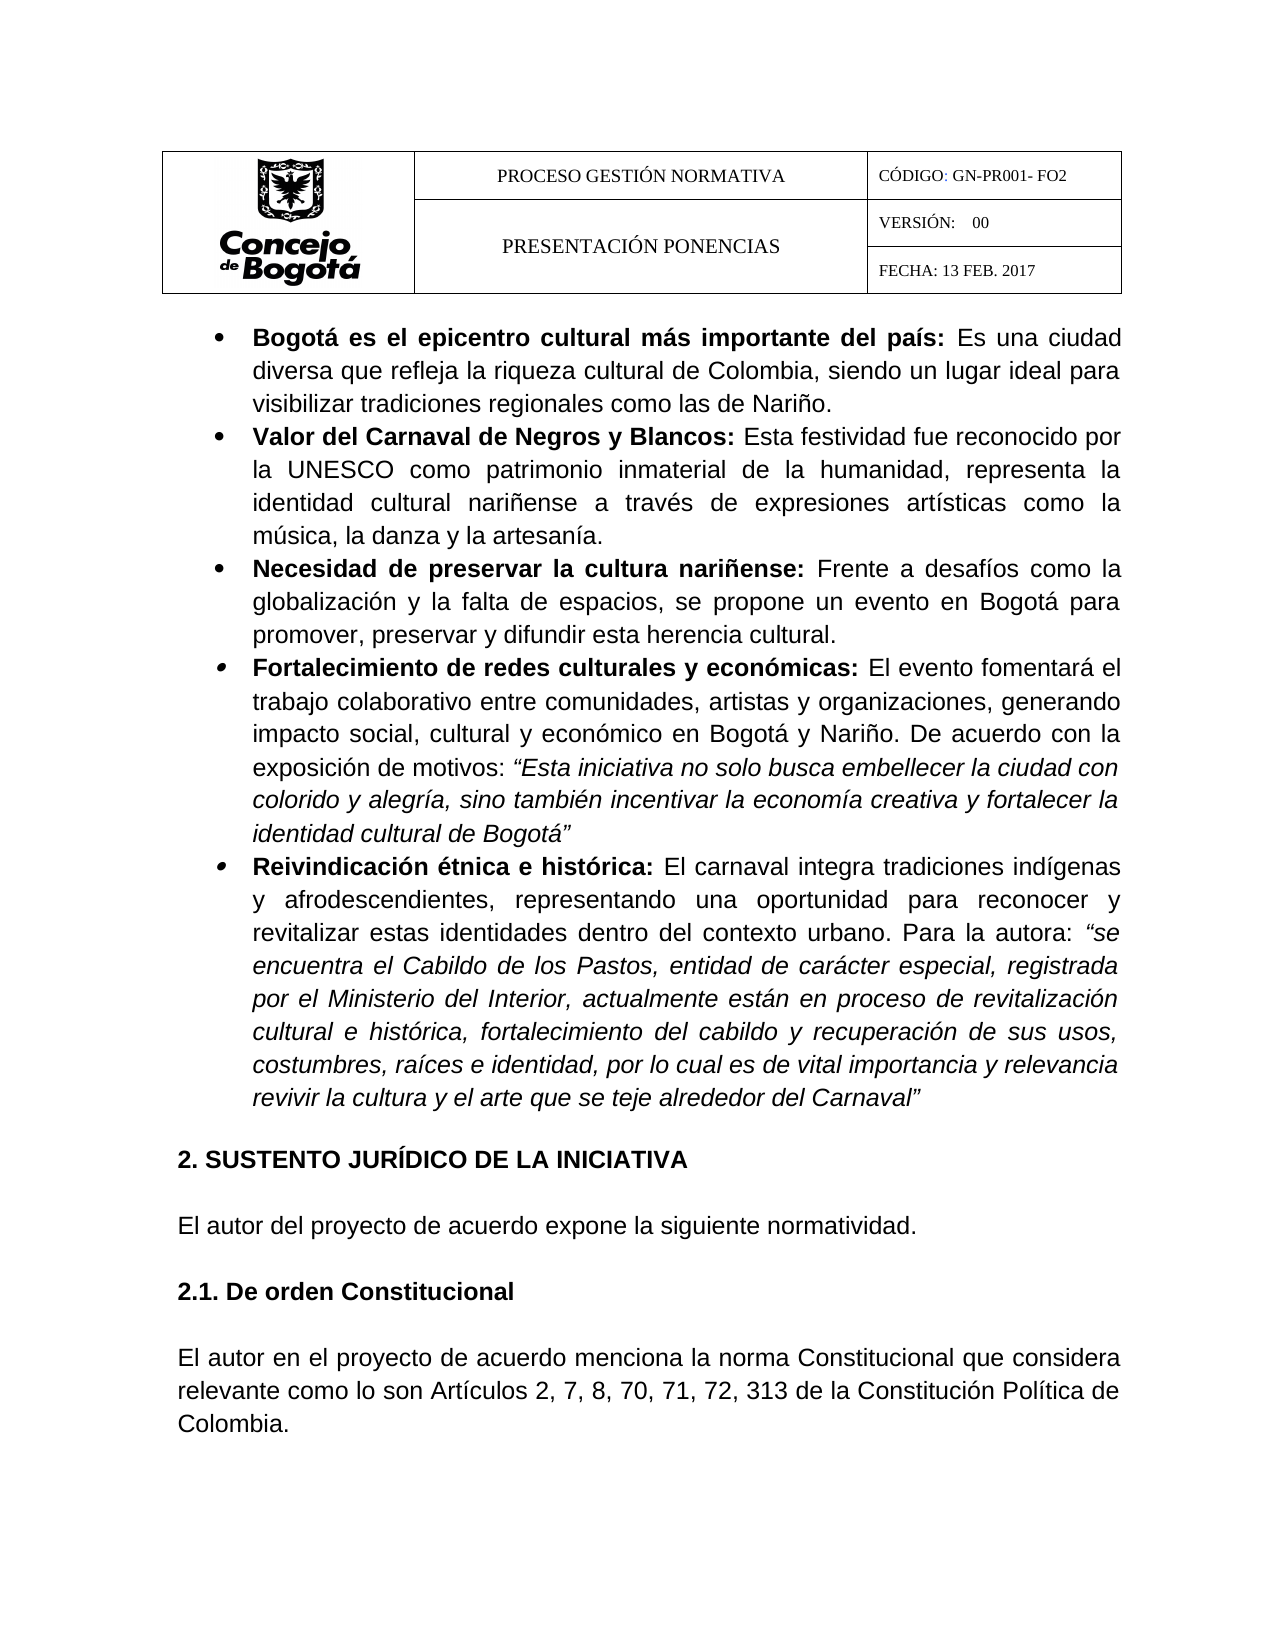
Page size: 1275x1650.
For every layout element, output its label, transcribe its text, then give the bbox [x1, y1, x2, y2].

list Necesidad de preservar la cultura nariñense: Frente a desafíos como la globalización y la falta de espacios, se propone un evento en Bogotá para promover, preservar y difundir esta herencia cultural. [215, 554, 1122, 649]
text El autor en el proyecto de acuerdo menciona la norma Constitucional que considera relevante como lo son Artículos 2, 7, 8, 70, 71, 72, 313 de la Constitución Política de Colombia. [177, 1343, 1122, 1438]
subtitle 2. SUSTENTO JURÍDICO DE LA INICIATIVA [177, 1145, 1122, 1174]
list Reivindicación étnica e histórica: El carnaval integra tradiciones indígenas y afrodescendientes, representando una oportunidad para reconocer y revitalizar estas identidades dentro del contexto urbano. Para la autora: “se encuentra el Cabildo de los Pastos, entidad de carácter especial, registrada por el Ministerio del Interior, actualmente están en proceso de revitalización cultural e histórica, fortalecimiento del cabildo y recuperación de sus usos, costumbres, raíces e identidad, por lo cual es de vital importancia y relevancia revivir la cultura y el arte que se teje alrededor del Carnaval” [215, 852, 1122, 1112]
list Valor del Carnaval de Negros y Blancos: Esta festividad fue reconocido por la UNESCO como patrimonio inmaterial de la humanidad, representa la identidad cultural nariñense a través de expresiones artísticas como la música, la danza y la artesanía. [215, 422, 1122, 550]
subtitle 2.1. De orden Constitucional [177, 1277, 1122, 1306]
text El autor del proyecto de acuerdo expone la siguiente normatividad. [177, 1211, 1122, 1240]
list Bogotá es el epicentro cultural más importante del país: Es una ciudad diversa que refleja la riqueza cultural de Colombia, siendo un lugar ideal para visibilizar tradiciones regionales como las de Nariño. [215, 323, 1122, 418]
list Fortalecimiento de redes culturales y económicas: El evento fomentará el trabajo colaborativo entre comunidades, artistas y organizaciones, generando impacto social, cultural y económico en Bogotá y Nariño. De acuerdo con la exposición de motivos: “Esta iniciativa no solo busca embellecer la ciudad con colorido y alegría, sino también incentivar la economía creativa y fortalecer la identidad cultural de Bogotá” [215, 653, 1122, 847]
picture [214, 157, 363, 288]
